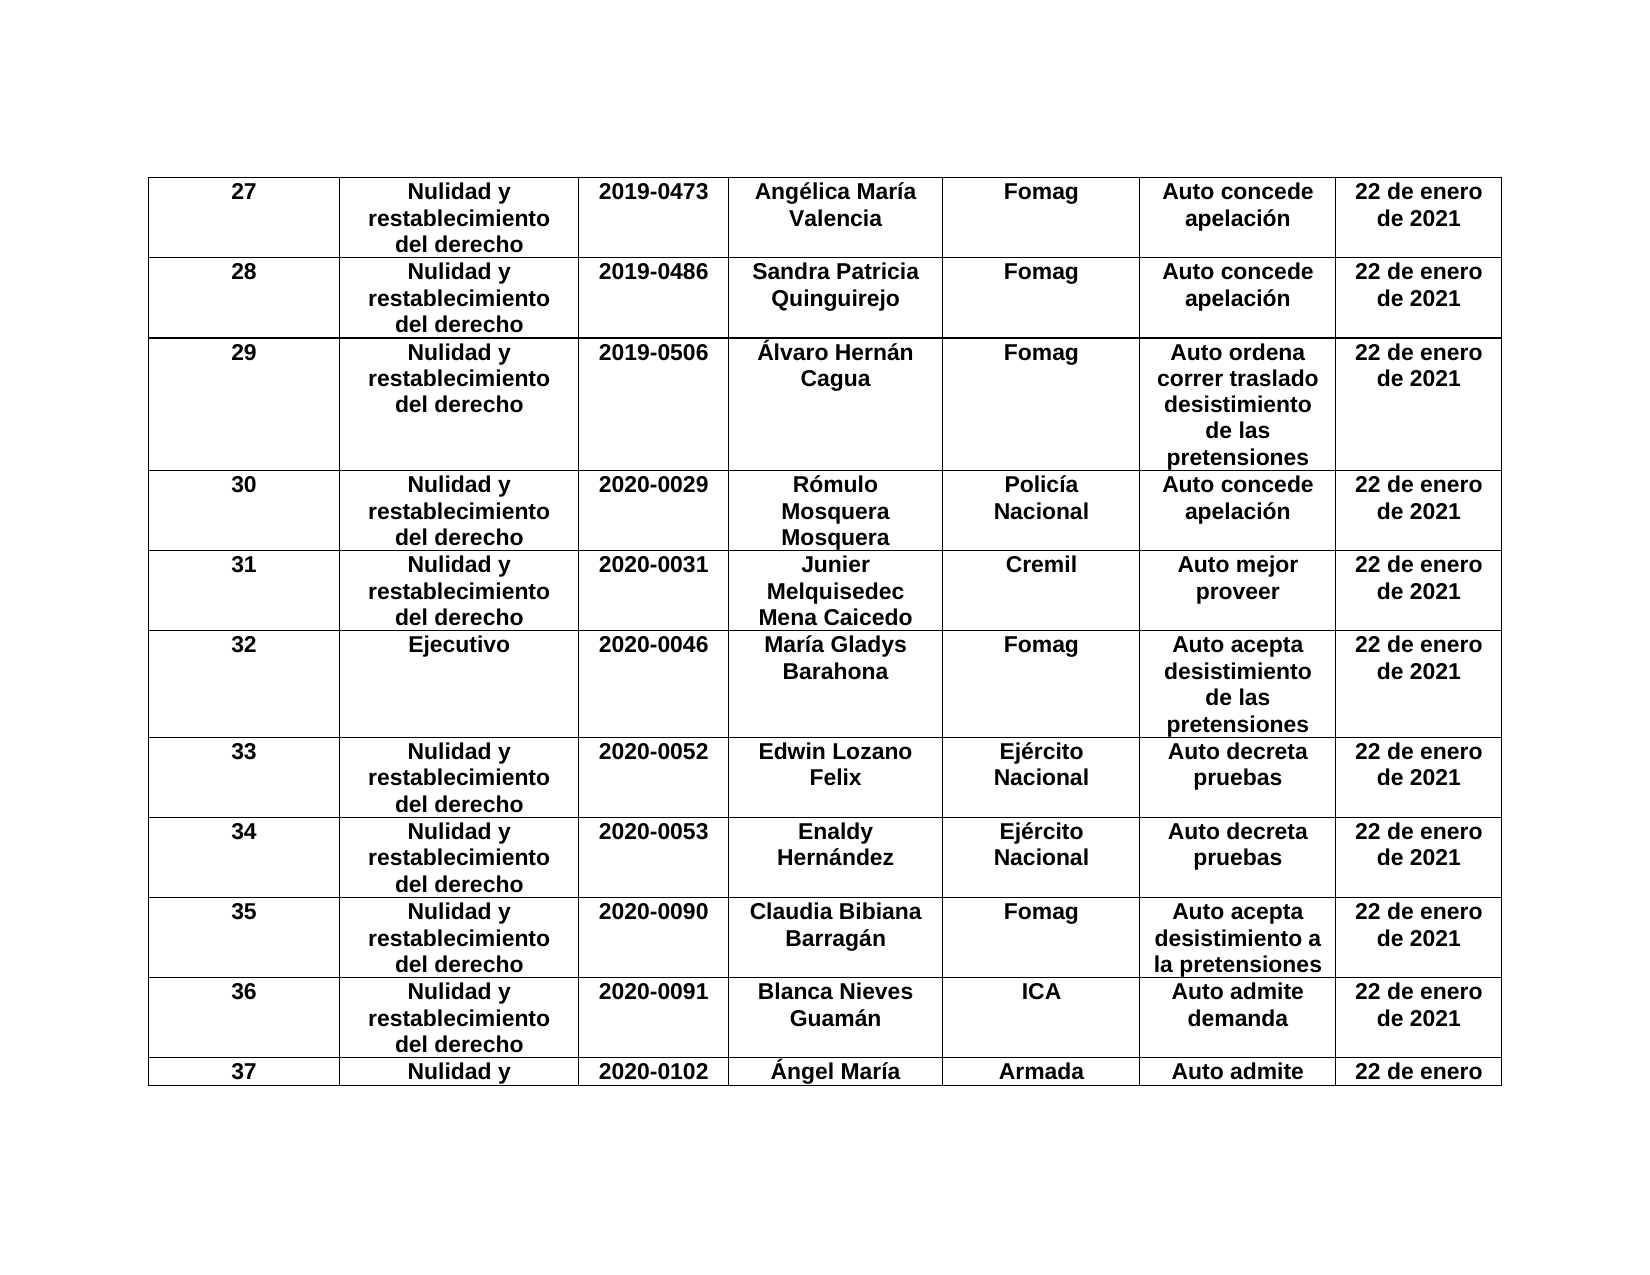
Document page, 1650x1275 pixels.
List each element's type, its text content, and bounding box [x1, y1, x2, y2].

table_cell 35 [149, 898, 339, 977]
table_cell 22 de enero de 2021 [1336, 978, 1501, 1057]
table_cell 22 de enero de 2021 [1336, 738, 1501, 817]
table_cell Nulidad y restablecimiento del derecho [340, 551, 578, 630]
table_cell Edwin Lozano Felix [729, 738, 942, 817]
table_cell Ejército Nacional [943, 738, 1139, 817]
table_cell Nulidad y restablecimiento del derecho [340, 339, 578, 470]
table_cell Nulidad y restablecimiento del derecho [340, 258, 578, 337]
table_cell ICA [943, 978, 1139, 1057]
table_cell 37 [149, 1058, 339, 1085]
table_cell Nulidad y restablecimiento del derecho [340, 738, 578, 817]
table_cell Auto acepta desistimiento de las pretensiones [1140, 631, 1335, 737]
table_cell Armada Nacional [943, 1058, 1139, 1085]
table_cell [729, 1058, 942, 1085]
table_cell Fomag [943, 898, 1139, 977]
table_cell 34 [149, 818, 339, 897]
table_cell Nulidad y restablecimiento del derecho [340, 471, 578, 550]
table_cell Policía Nacional [943, 471, 1139, 550]
table_cell Álvaro Hernán Cagua [729, 339, 942, 470]
table_cell Nulidad y restablecimiento del derecho [340, 898, 578, 977]
table_cell Enaldy Hernández [729, 818, 942, 897]
table_cell 2020-0052 [579, 738, 728, 817]
table_cell 27 [149, 178, 339, 257]
table_cell 2020-0090 [579, 898, 728, 977]
table_cell Claudia Bibiana Barragán [729, 898, 942, 977]
table_cell 2020-0031 [579, 551, 728, 630]
table_cell 32 [149, 631, 339, 737]
table_cell Blanca Nieves Guamán [729, 978, 942, 1057]
table_cell 2019-0473 [579, 178, 728, 257]
table_cell María Gladys Barahona [729, 631, 942, 737]
table_cell Auto admite demanda [1140, 1058, 1335, 1085]
table_cell Rómulo Mosquera Mosquera [729, 471, 942, 550]
table_cell Auto mejor proveer [1140, 551, 1335, 630]
table_cell Nulidad y restablecimiento del derecho [340, 978, 578, 1057]
table_cell 22 de enero de 2021 [1336, 339, 1501, 470]
table_cell 22 de enero de 2021 [1336, 898, 1501, 977]
table_cell Fomag [943, 631, 1139, 737]
table_cell Auto decreta pruebas [1140, 818, 1335, 897]
table_cell Auto concede apelación [1140, 471, 1335, 550]
table_cell 31 [149, 551, 339, 630]
table_cell 2020-0091 [579, 978, 728, 1057]
table_cell 22 de enero de 2021 [1336, 258, 1501, 337]
table_cell Auto acepta desistimiento a la pretensiones [1140, 898, 1335, 977]
table_cell 2020-0029 [579, 471, 728, 550]
table_cell 28 [149, 258, 339, 337]
table_cell 2020-0053 [579, 818, 728, 897]
table_cell 22 de enero de 2021 [1336, 818, 1501, 897]
table_cell Ejército Nacional [943, 818, 1139, 897]
table_cell 30 [149, 471, 339, 550]
table_cell 29 [149, 339, 339, 470]
table_cell 2019-0506 [579, 339, 728, 470]
table_cell Angélica María Valencia [729, 178, 942, 257]
table_cell Junier Melquisedec Mena Caicedo [729, 551, 942, 630]
table_cell 22 de enero de 2021 [1336, 631, 1501, 737]
table_cell Fomag [943, 258, 1139, 337]
table_cell Auto concede apelación [1140, 258, 1335, 337]
table_cell 22 de enero de 2021 [1336, 1058, 1501, 1085]
table_cell 22 de enero de 2021 [1336, 471, 1501, 550]
table_cell 2020-0046 [579, 631, 728, 737]
table_cell Ejecutivo [340, 631, 578, 737]
table_cell 2019-0486 [579, 258, 728, 337]
table_cell 22 de enero de 2021 [1336, 551, 1501, 630]
table_cell Sandra Patricia Quinguirejo [729, 258, 942, 337]
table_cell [340, 1058, 578, 1085]
table_cell 33 [149, 738, 339, 817]
table_cell Fomag [943, 339, 1139, 470]
table_cell 36 [149, 978, 339, 1057]
table_cell 22 de enero de 2021 [1336, 178, 1501, 257]
table_cell 2020-0102 [579, 1058, 728, 1085]
table_cell Auto decreta pruebas [1140, 738, 1335, 817]
table_cell Fomag [943, 178, 1139, 257]
table_cell Auto concede apelación [1140, 178, 1335, 257]
table_cell Auto admite demanda [1140, 978, 1335, 1057]
table_cell Nulidad y restablecimiento del derecho [340, 818, 578, 897]
table_cell Cremil [943, 551, 1139, 630]
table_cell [340, 178, 578, 257]
table_cell Auto ordena correr traslado desistimiento de las pretensiones [1140, 339, 1335, 470]
